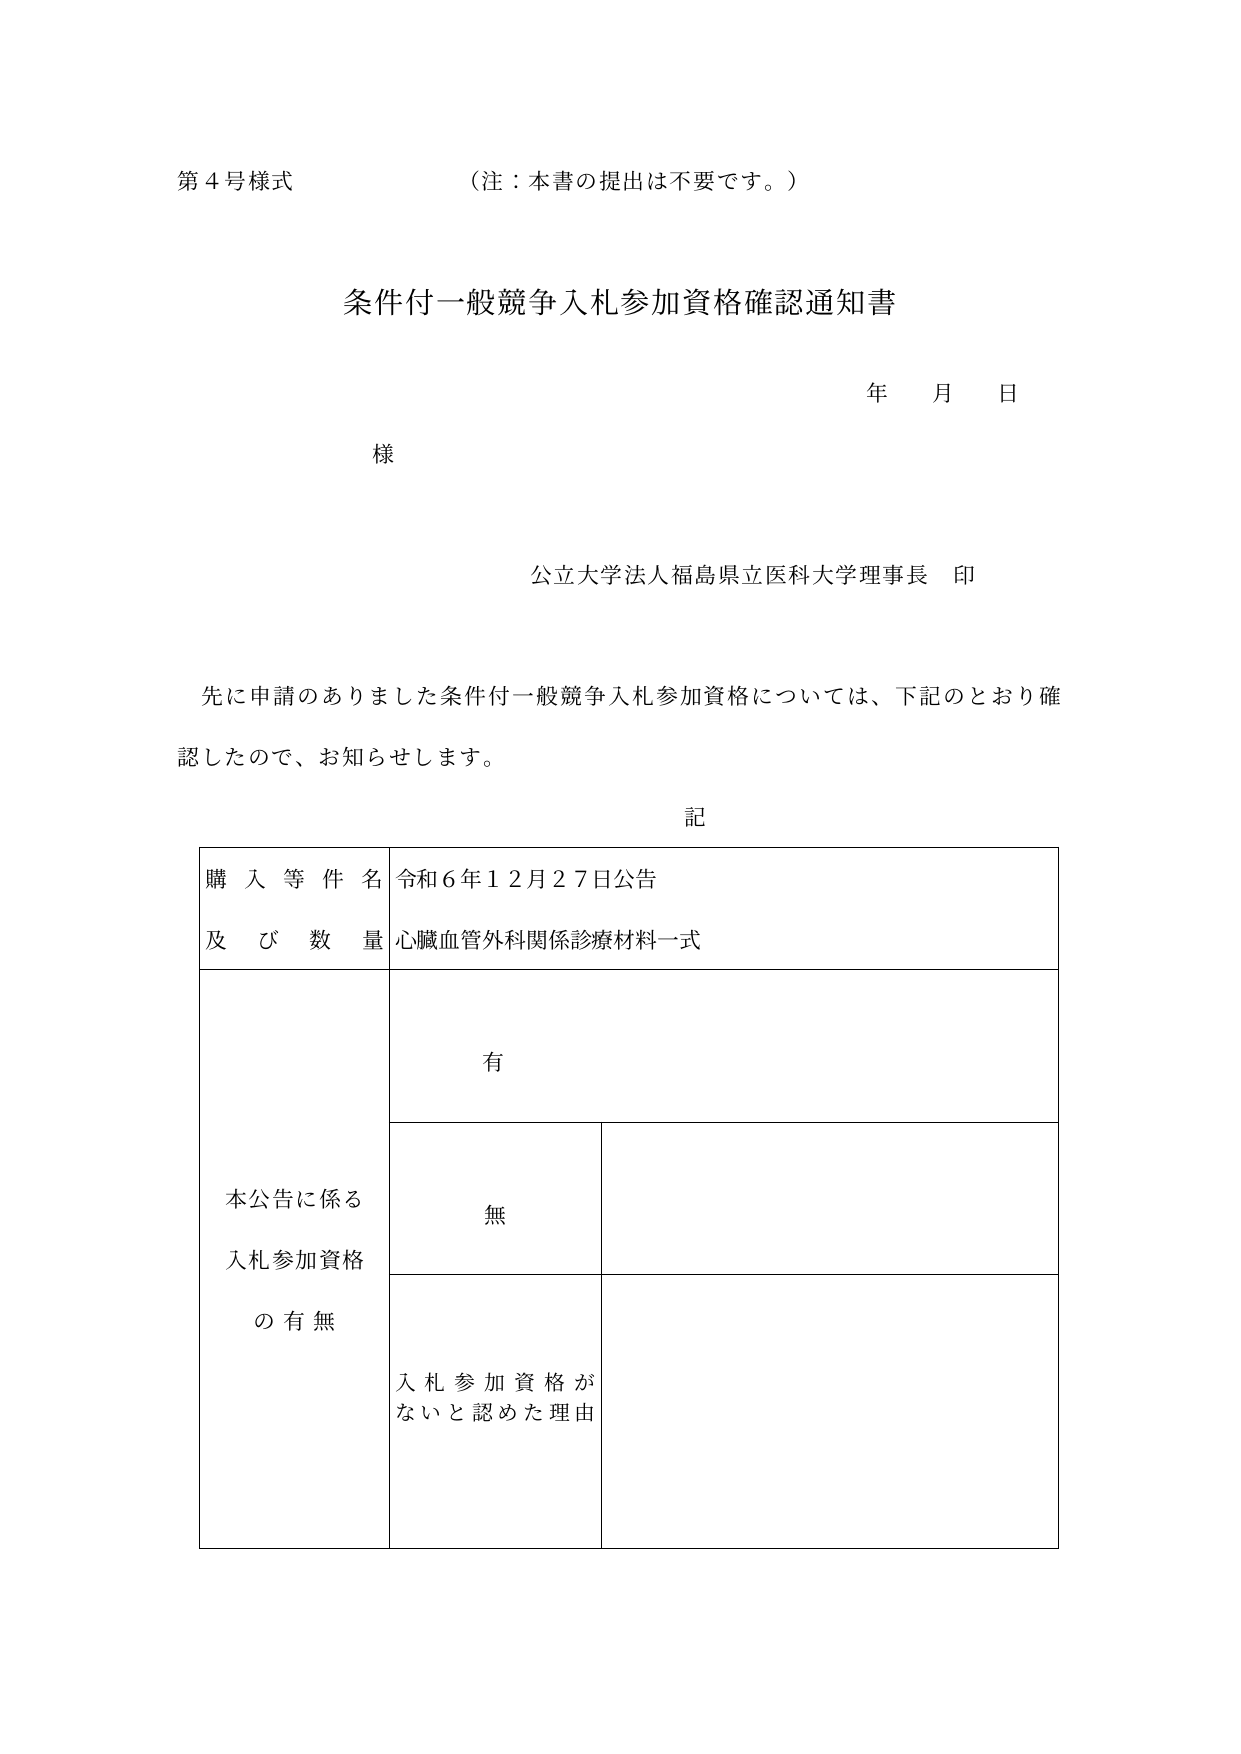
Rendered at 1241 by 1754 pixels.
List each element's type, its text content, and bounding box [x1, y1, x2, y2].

table_cell 無 [390, 1123, 601, 1274]
text 先に申請のありました条件付一般競争入札参加資格については、下記のとおり確認したので、お知らせします。 [177, 665, 1063, 786]
table_header 購入等件名 及び数量 [200, 848, 389, 969]
text 条件付一般競争入札参加資格確認通知書 [177, 271, 1063, 331]
table_cell [602, 1275, 1058, 1548]
text 第４号様式 （注：本書の提出は不要です。） [177, 149, 1063, 210]
text 記 [177, 786, 1063, 847]
table_cell 有 [390, 970, 1058, 1122]
table_cell 入札参加資格が ないと認めた理由 [390, 1275, 601, 1548]
text 様 [177, 422, 1063, 483]
table_header 令和６年１２月２７日公告 心臓血管外科関係診療材料一式 [390, 848, 1058, 969]
table_cell 本公告に係る 入札参加資格 の 有 無 [200, 970, 389, 1548]
table_cell [602, 1123, 1058, 1274]
text 公立大学法人福島県立医科大学理事長 印 [177, 543, 1063, 604]
text 年 月 日 [177, 362, 1019, 422]
